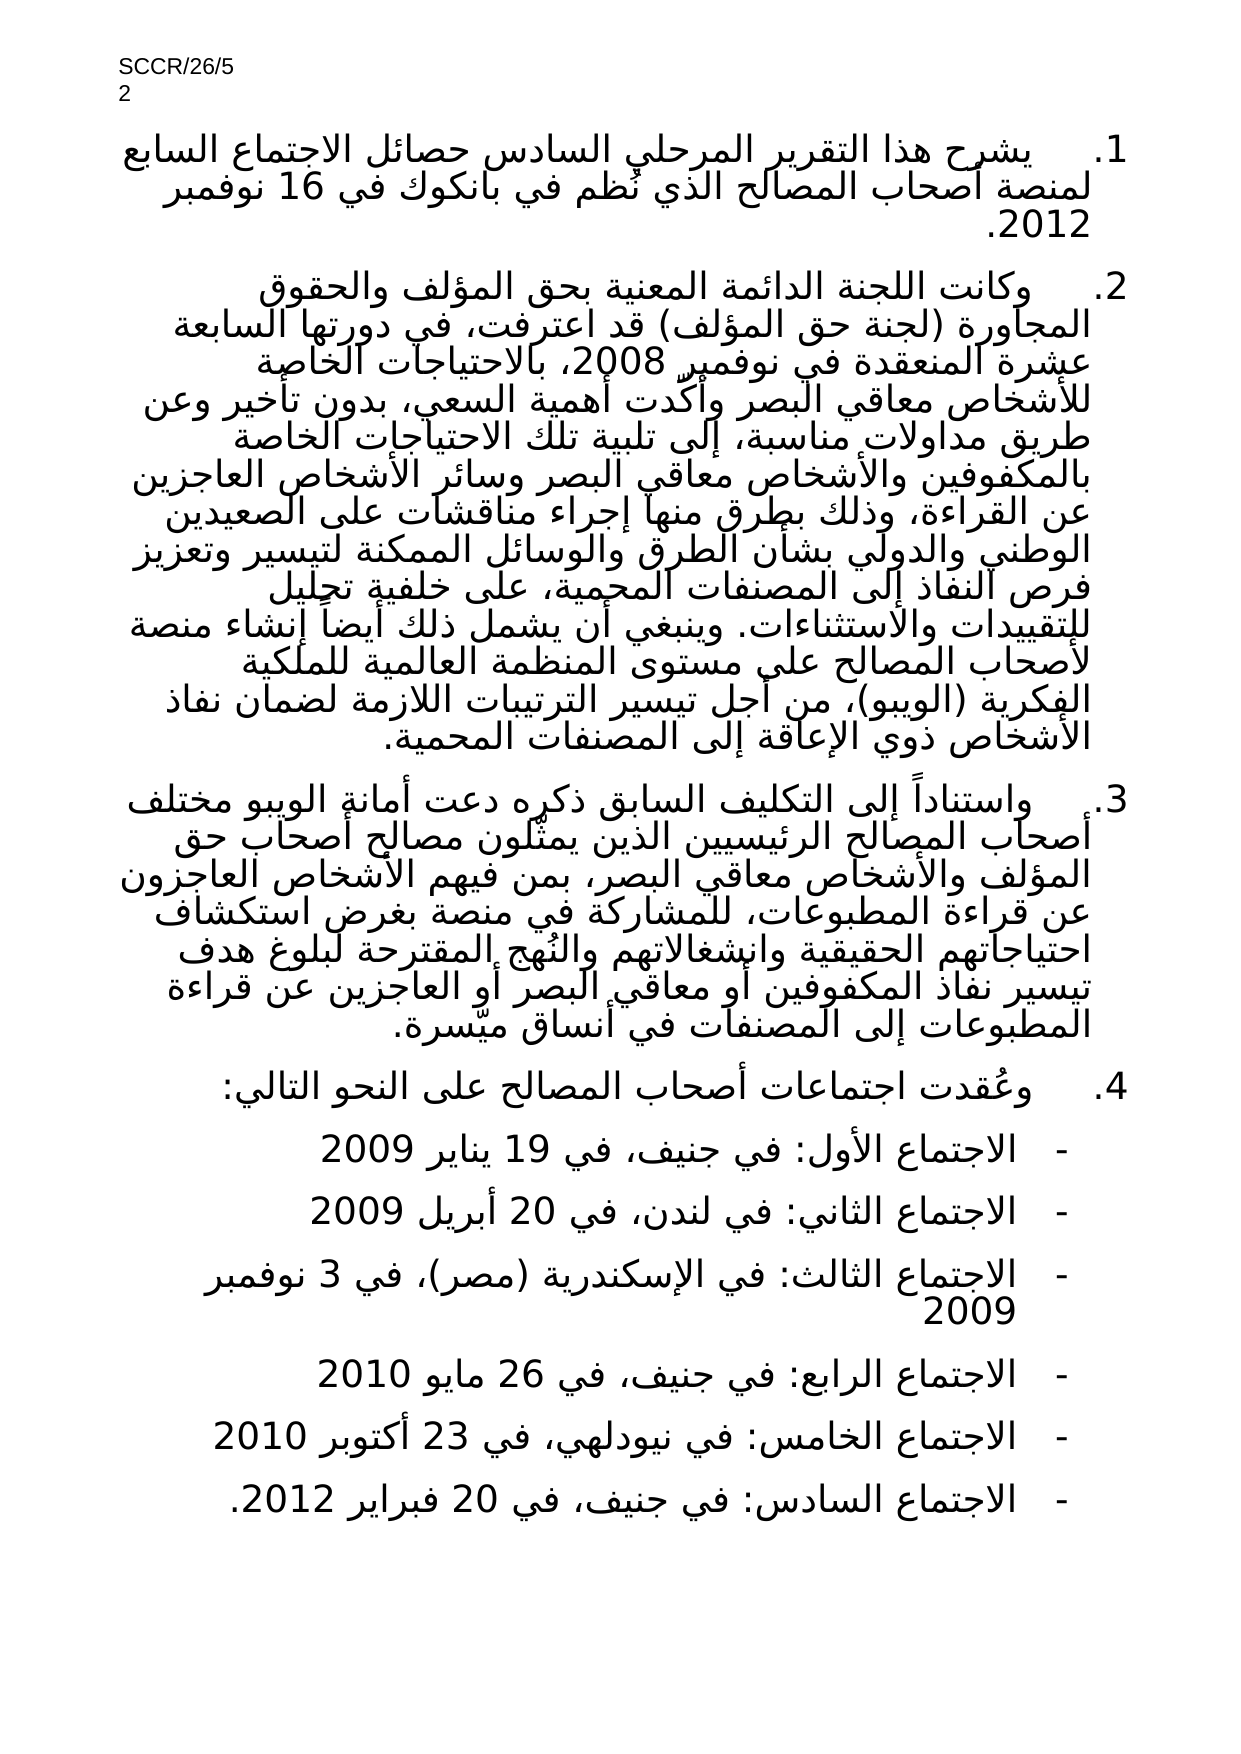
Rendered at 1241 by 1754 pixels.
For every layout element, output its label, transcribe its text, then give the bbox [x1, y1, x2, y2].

text وكانت اللجنة الدائمة المعنية بحق المؤلف والحقوق المجاورة (لجنة حق المؤلف) قد اعترفت، في دورتها السابعة عشرة المنعقدة في نوفمبر 2008، بالاحتياجات الخاصة للأشخاص معاقي البصر وأكّدت أهمية السعي، بدون تأخير وعن طريق مداولات مناسبة، إلى تلبية تلك الاحتياجات الخاصة بالمكفوفين والأشخاص معاقي البصر وسائر الأشخاص العاجزين عن القراءة، وذلك بطرق منها إجراء مناقشات على الصعيدين الوطني والدولي بشأن الطرق والوسائل الممكنة لتيسير وتعزيز فرص النفاذ إلى المصنفات المحمية، على خلفية تحليل للتقييدات والاستثناءات. وينبغي أن يشمل ذلك أيضاً إنشاء منصة لأصحاب المصالح على مستوى المنظمة العالمية للملكية الفكرية (الويبو)، من أجل تيسير الترتيبات اللازمة لضمان نفاذ الأشخاص ذوي الإعاقة إلى المصنفات المحمية. [118, 270, 1092, 757]
list الاجتماع الخامس: في نيودلهي، في 23 أكتوبر 2010 [598, 1420, 1055, 1457]
list يشرح هذا التقرير المرحلي السادس حصائل الاجتماع السابع لمنصة أصحاب المصالح الذي نُظم في بانكوك في 16 نوفمبر 2012. [118, 132, 1092, 245]
list الاجتماع الرابع: في جنيف، في 26 مايو 2010 [118, 1357, 1055, 1395]
list الاجتماع الأول: في جنيف، في 19 يناير 2009 [118, 1132, 1055, 1170]
list الاجتماع الخامس: في نيودلهي، في 23 أكتوبر 2010 [118, 1420, 608, 1457]
list الاجتماع السادس: في جنيف، في 20 فبراير 2012. [118, 1482, 1055, 1520]
list واستناداً إلى التكليف السابق ذكره دعت أمانة الويبو مختلف أصحاب المصالح الرئيسيين الذين يمثّلون مصالح أصحاب حق المؤلف والأشخاص معاقي البصر، بمن فيهم الأشخاص العاجزون عن قراءة المطبوعات، للمشاركة في منصة بغرض استكشاف احتياجاتهم الحقيقية وانشغالاتهم والنُهج المقترحة لبلوغ هدف تيسير نفاذ المكفوفين أو معاقي البصر أو العاجزين عن قراءة المطبوعات إلى المصنفات في أنساق ميّسرة. [118, 782, 1092, 1045]
list الاجتماع الثالث: في الإسكندرية (مصر)، في 3 نوفمبر 2009 [118, 1257, 1055, 1332]
list وعُقدت اجتماعات أصحاب المصالح على النحو التالي: [506, 1070, 1092, 1107]
list وعُقدت اجتماعات أصحاب المصالح على النحو التالي: [342, 1070, 528, 1107]
list الاجتماع الثاني: في لندن، في 20 أبريل 2009 [118, 1195, 1055, 1232]
list وعُقدت اجتماعات أصحاب المصالح على النحو التالي: [118, 1070, 392, 1107]
